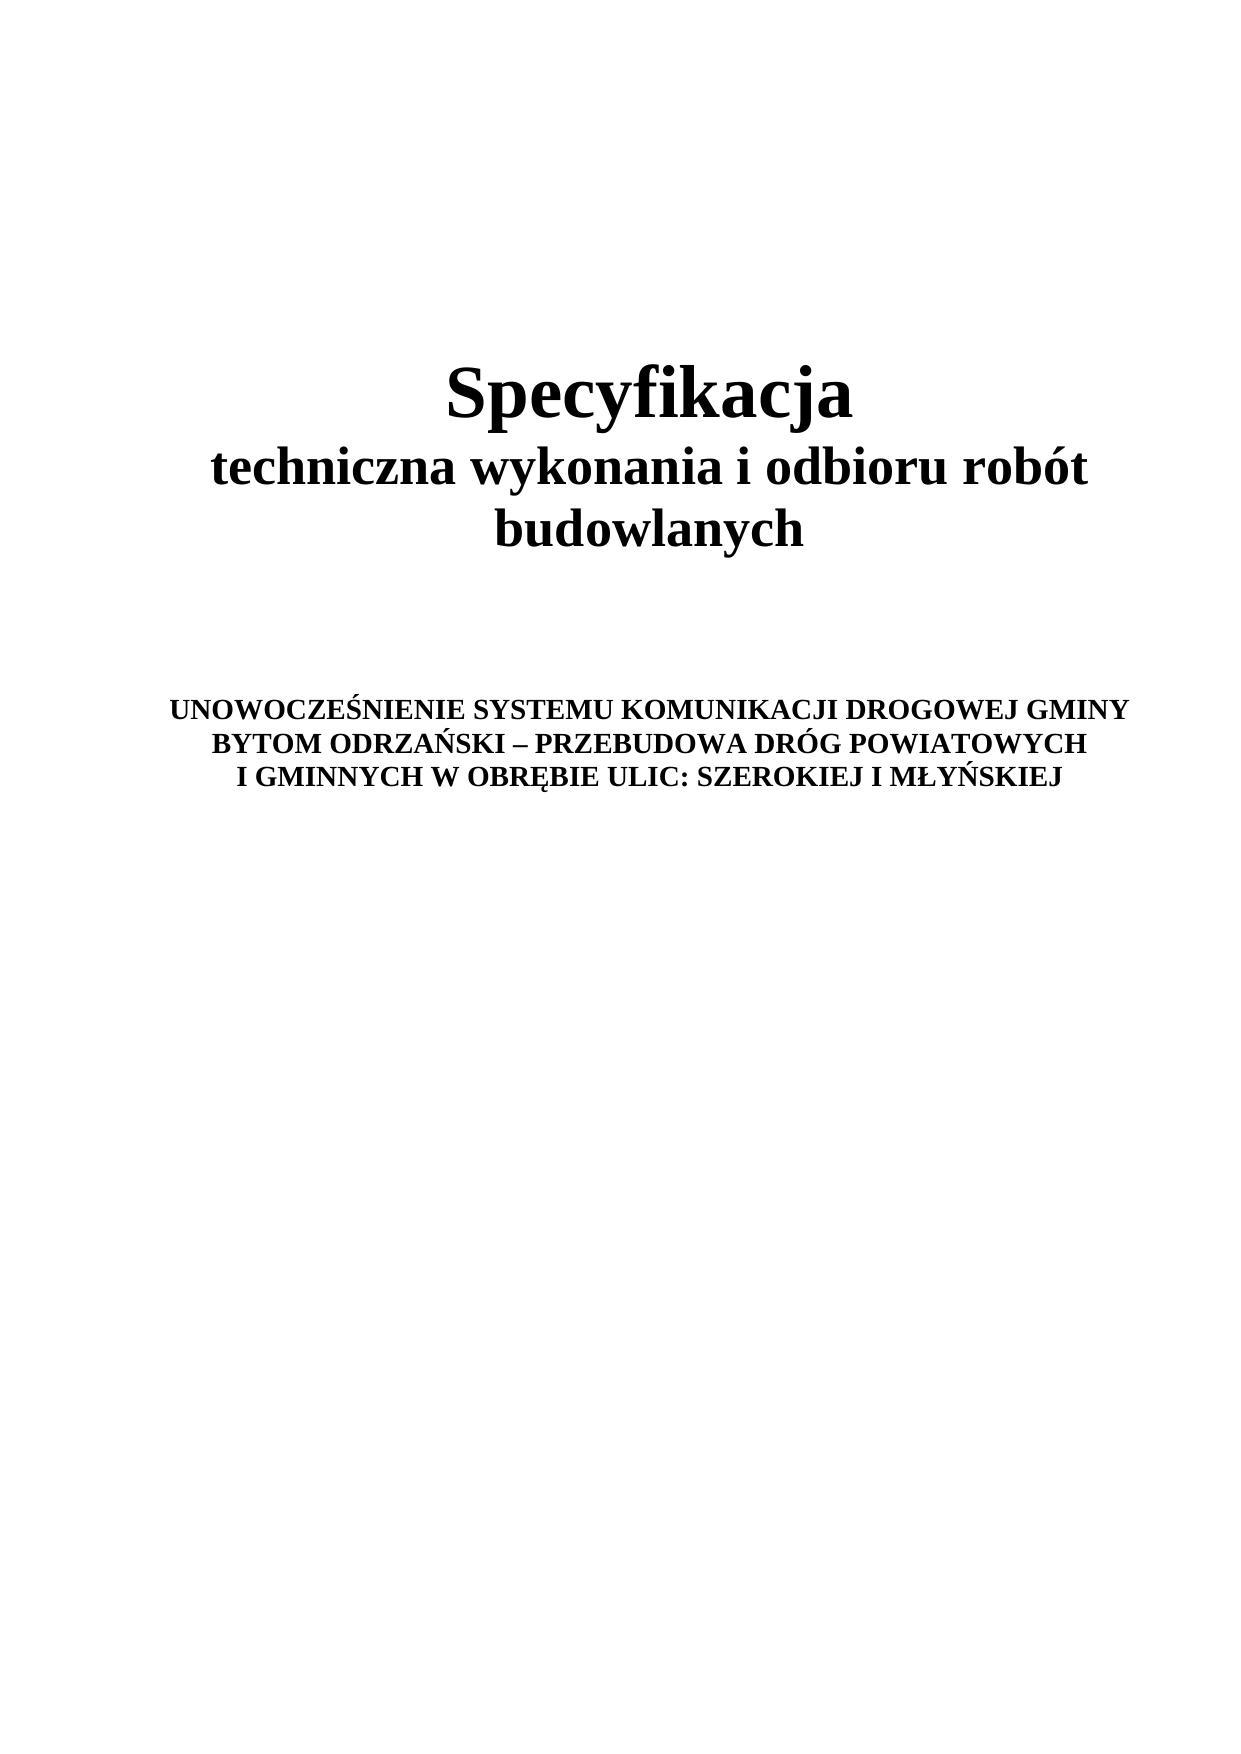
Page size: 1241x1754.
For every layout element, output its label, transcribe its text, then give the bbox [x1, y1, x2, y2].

text Specyfikacja [148, 347, 1152, 434]
text UNOWOCZEŚNIENIE SYSTEMU KOMUNIKACJI DROGOWEJ GMINY BYTOM ODRZAŃSKI – PRZEBUDOWA DRÓG POWIATOWYCH I GMINNYCH W OBRĘBIE ULIC: SZEROKIEJ I MŁYŃSKIEJ [148, 692, 1152, 793]
text techniczna wykonania i odbioru robót budowlanych [148, 434, 1152, 558]
